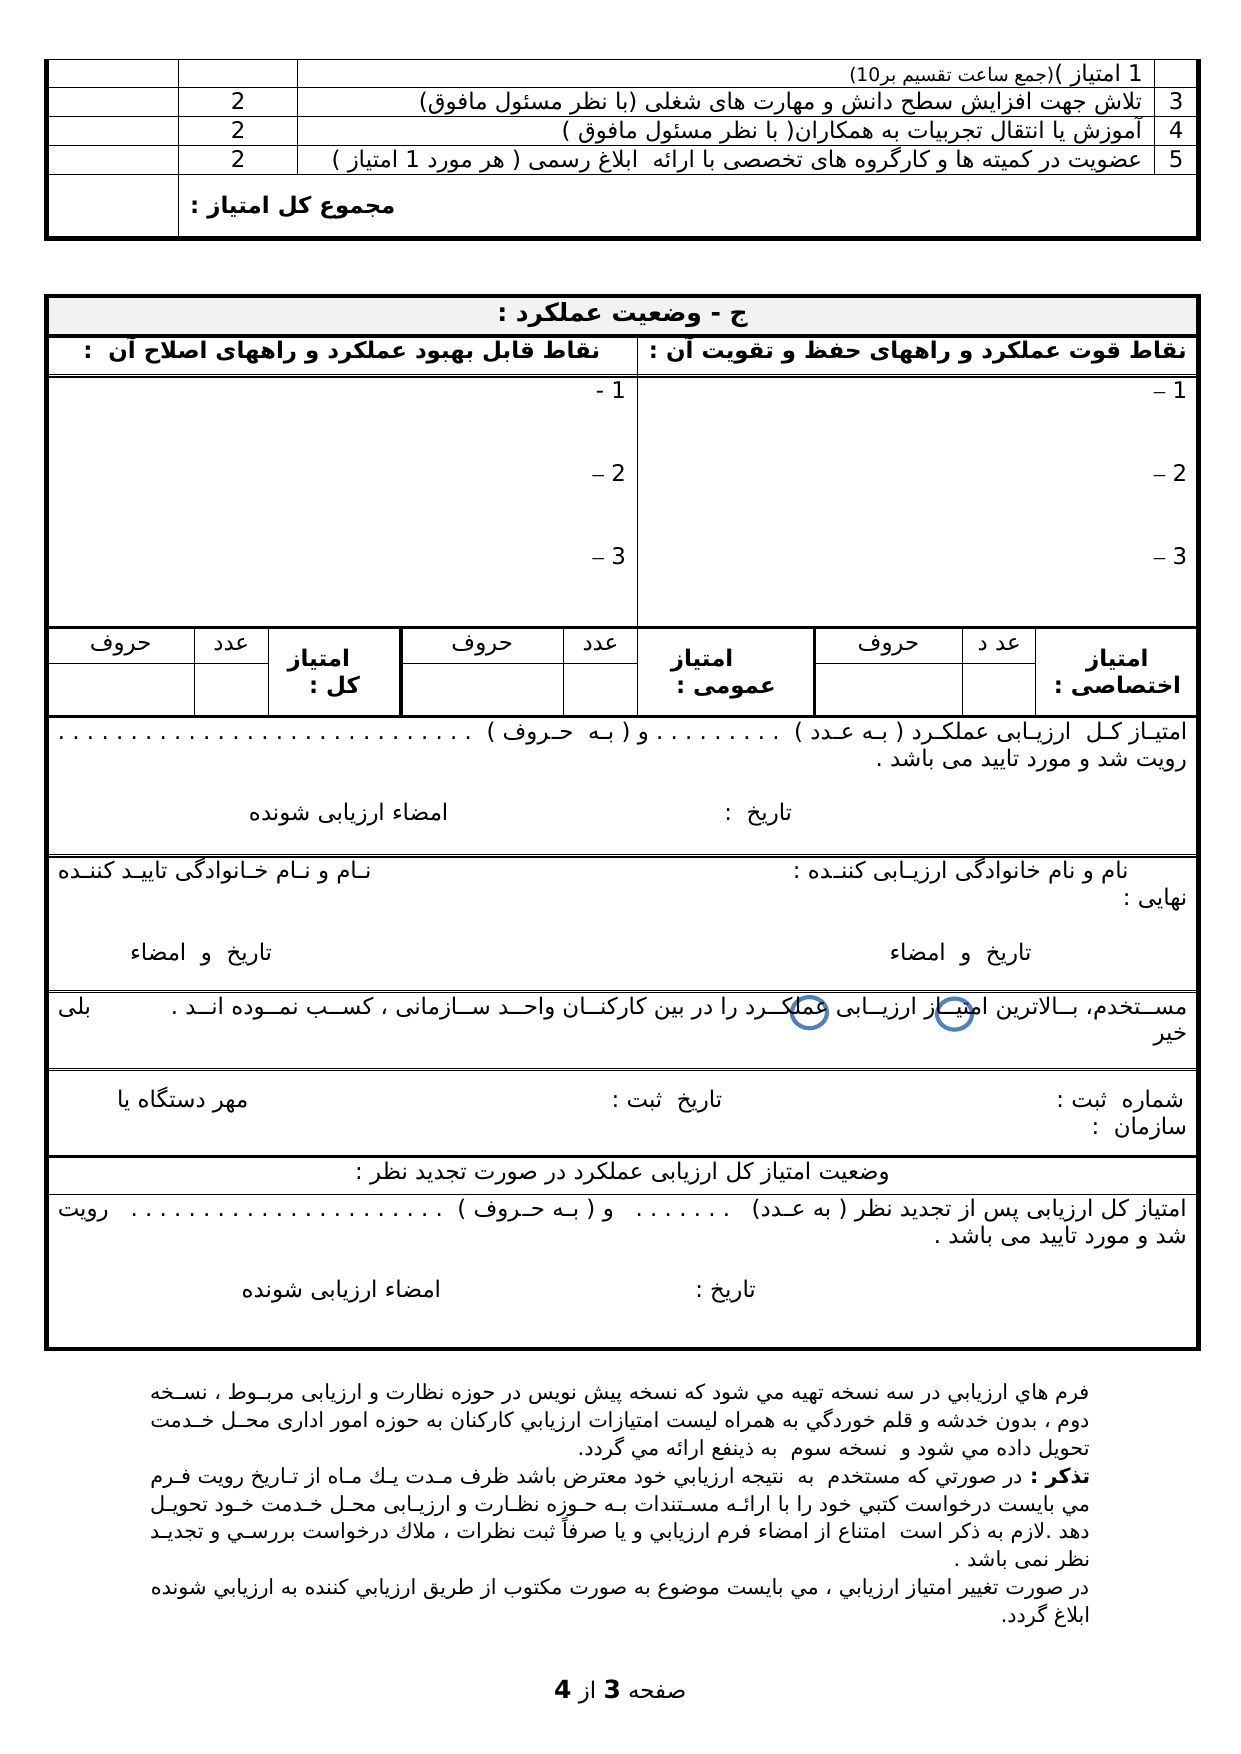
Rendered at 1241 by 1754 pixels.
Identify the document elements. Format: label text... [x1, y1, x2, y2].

table_cell عضویت در کمیته ها و کارگروه های تخصصی با ارائه ابلاغ رسمی ( هر مورد 1 امتیاز ) [298, 146, 1154, 174]
table_cell حروف [49, 629, 194, 663]
table_cell [49, 88, 178, 116]
table_cell 2 [179, 146, 297, 174]
table_cell [49, 175, 178, 236]
table_cell 6 [179, 60, 297, 87]
table_cell نام و نام خانوادگی ارزیابی کننده : نام و نام خانوادگی تایید کننده نهایی : تاریخ و امضاء تاریخ و امضاء [49, 858, 1196, 990]
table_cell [298, 60, 1154, 87]
table_cell امتیاز کل ارزیابی عملکرد ( به عدد ) . . . . . . . . . و ( به حروف ) . . . . . . . . . . . . . . . . . . . . . . . . . . . . . رویت شد و مورد تایید می باشد . تاریخ : امضاء ارزیابی شونده [49, 718, 1196, 854]
table_cell مستخدم، بالاترین امتیاز ارزیابی عملکرد را در بین کارکنان واحد سازمانی ، کسب نموده اند . بلی خیر [49, 993, 1196, 1068]
table_cell [49, 117, 178, 145]
table_cell [49, 146, 178, 174]
table_cell [403, 664, 563, 715]
table_cell مجموع کل امتیاز : [179, 175, 1196, 236]
table_cell 2 [1155, 60, 1196, 87]
table_cell 5 [1155, 146, 1196, 174]
table_cell [49, 60, 178, 87]
text تذکر : در صورتي كه مستخدم به نتيجه ارزيابي خود معترض باشد ظرف مدت يك ماه از تاريخ رويت فرم مي بايست درخواست كتبي خود را با ارائه مستندات به حوزه نظارت و ارزیابی محل خدمت خود تحويل دهد .لازم به ذکر است امتناع از امضاء فرم ارزيابي و يا صرفاً ثبت نظرات ، ‌ملاك درخواست بررسي و تجديد نظر نمی باشد . [150, 1464, 1090, 1572]
table_cell 2 [179, 88, 297, 116]
text در صورت تغيير امتياز ارزيابي ، مي بايست موضوع به صورت مكتوب از طريق ارزيابي كننده به ارزيابي شونده ابلاغ گردد. [150, 1575, 1090, 1627]
table_cell امتیاز کل : [269, 629, 399, 715]
table_cell نقاط قوت عملکرد و راههای حفظ و تقویت آن : [638, 338, 1196, 374]
table_cell وضعیت امتیاز کل ارزیابی عملکرد در صورت تجدید نظر : [49, 1158, 1196, 1194]
table_cell [49, 664, 194, 715]
table_cell حروف [403, 629, 563, 663]
table_cell 3 [1155, 88, 1196, 116]
table_cell امتیاز کل ارزیابی پس از تجدید نظر ( به عدد) . . . . . . . و ( به حروف ) . . . . . . . . . . . . . . . . . . . . . . رویت شد و مورد تایید می باشد . تاریخ : امضاء ارزیابی شونده [49, 1195, 1196, 1347]
table_cell 2 [179, 117, 297, 145]
table_header ج - وضعیت عملکرد : [49, 298, 1196, 334]
table_cell [195, 664, 268, 715]
table_cell 1 – 2 – 3 – [638, 378, 1196, 626]
table_cell امتیاز عمومی : [638, 629, 813, 715]
table_cell شماره ثبت : تاریخ ثبت : مهر دستگاه یا سازمان : [49, 1071, 1196, 1155]
table_cell آموزش یا انتقال تجربیات به همکاران( با نظر مسئول مافوق ) [298, 117, 1154, 145]
table_cell 4 [1155, 117, 1196, 145]
table_cell عد د [963, 629, 1035, 663]
table_cell [564, 664, 637, 715]
table_cell عدد [564, 629, 637, 663]
table_cell 1 - 2 – 3 – [49, 378, 637, 626]
table_cell حروف [816, 629, 962, 663]
table_cell [963, 664, 1035, 715]
table_cell تلاش جهت افزایش سطح دانش و مهارت های شغلی (با نظر مسئول مافوق) [298, 88, 1154, 116]
table_cell نقاط قابل بهبود عملکرد و راههای اصلاح آن : [49, 338, 637, 374]
table_cell عدد [195, 629, 268, 663]
text فرم هاي ارزيابي در سه نسخه تهيه مي شود كه نسخه پيش نويس در حوزه نظارت و ارزیابی مربوط ، نسخه دوم ، بدون خدشه و قلم خوردگي به همراه ليست امتيازات ارزيابي كاركنان به حوزه امور اداری محل خدمت تحويل داده مي شود و نسخه سوم به ذينفع ارائه مي گردد. [150, 1380, 1090, 1460]
table_cell امتیاز اختصاصی : [1036, 629, 1196, 715]
table_cell [816, 664, 962, 715]
